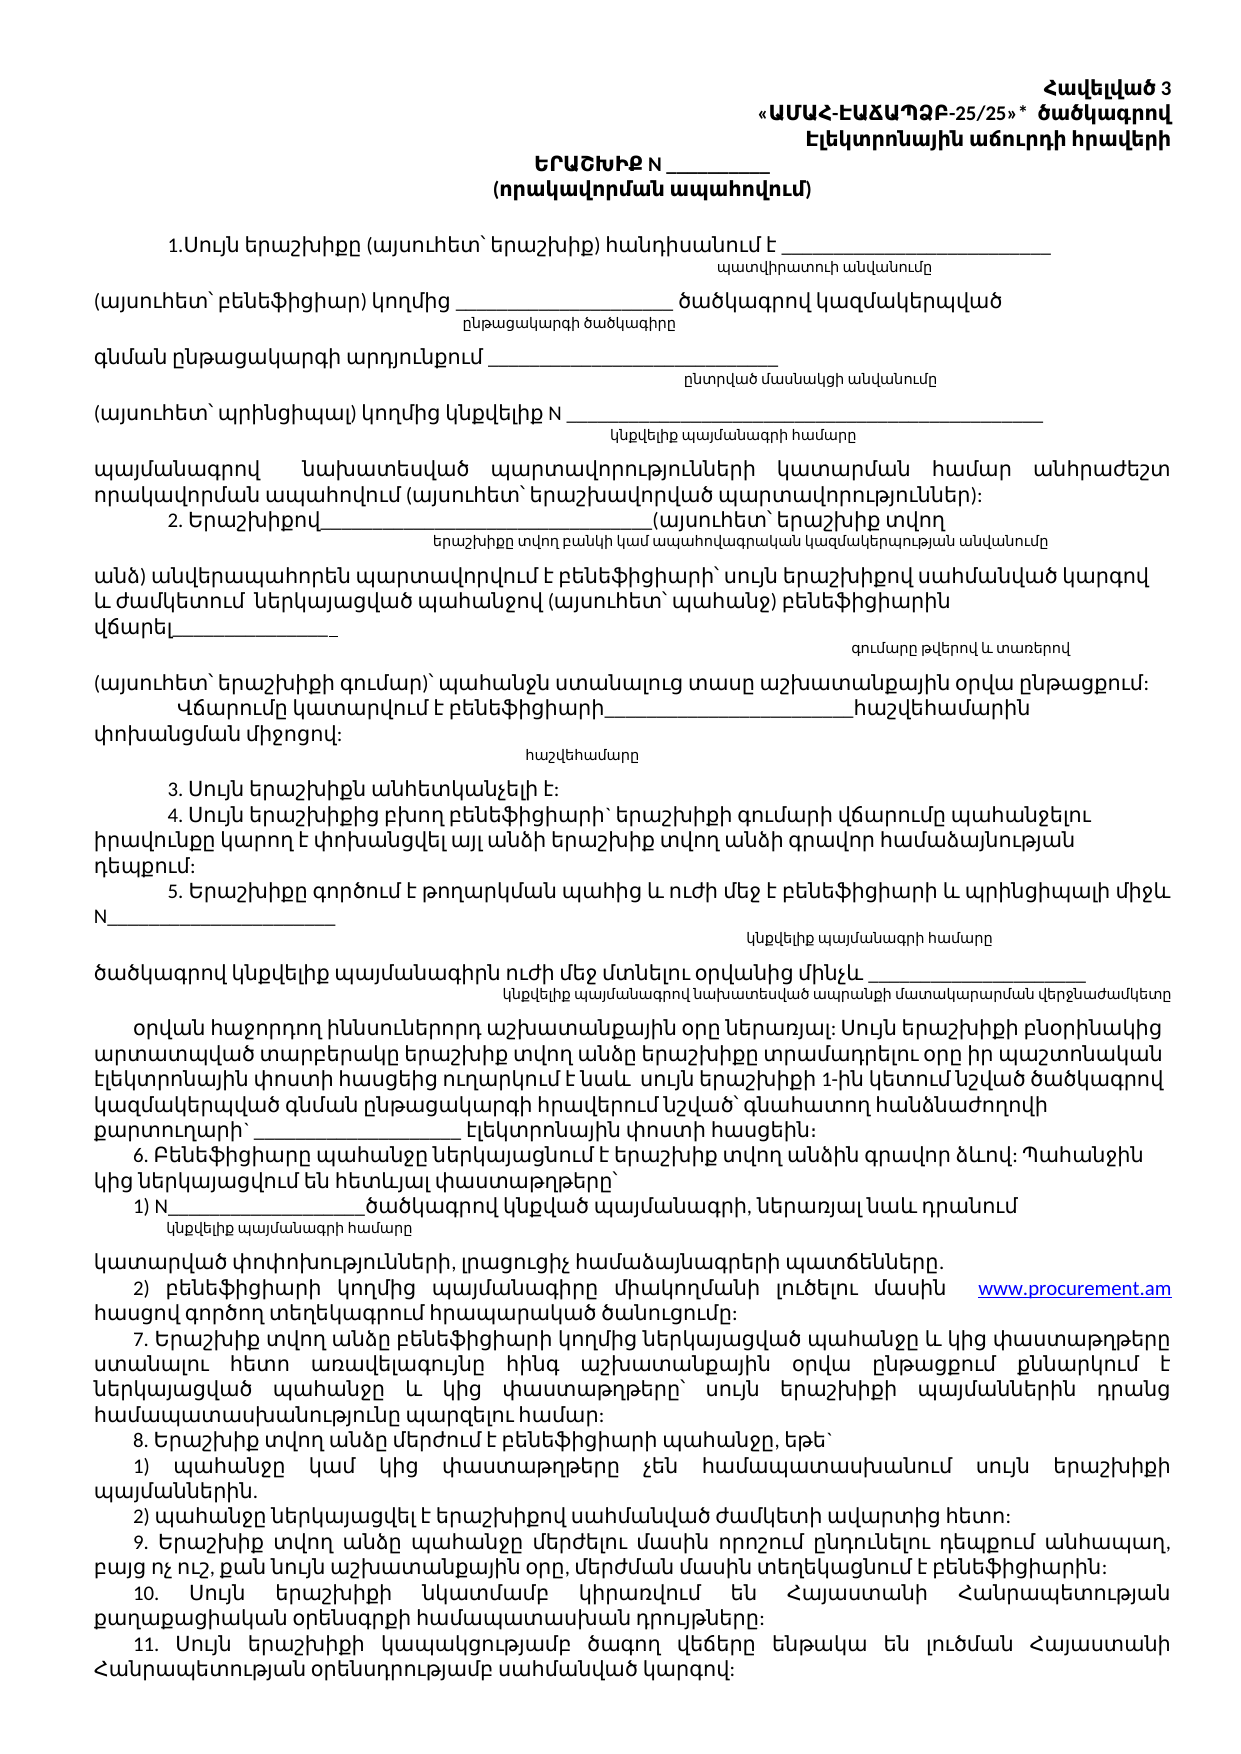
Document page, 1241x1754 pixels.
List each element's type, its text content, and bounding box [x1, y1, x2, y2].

text 5. Երաշխիքը գործում է թողարկման պահից և ուժի մեջ է բենեֆիցիարի և պրինցիպալի միջև N______________________ [94, 878, 1171, 929]
text կատարված փոփոխությունների, լրացուցիչ համաձայնագրերի պատճենները. [94, 1249, 1171, 1275]
text ընտրված մասնակցի անվանումը [94, 370, 1171, 400]
text 2) բենեֆիցիարի կողմից պայմանագիրը միակողմանի լուծելու մասին www.procurement.am հասցով գործող տեղեկագրում հրապարակած ծանուցումը: [94, 1275, 1171, 1326]
text ընթացակարգի ծածկագիրը [94, 314, 1171, 344]
text հաշվեհամարը [167, 746, 1171, 777]
text 1) պահանջը կամ կից փաստաթղթերը չեն համապատասխանում սույն երաշխիքի պայմաններին. [94, 1453, 1171, 1504]
text 3. Սույն երաշխիքն անհետկանչելի է: [94, 777, 1171, 802]
text ծածկագրով կնքվելիք պայմանագիրն ուժի մեջ մտնելու օրվանից մինչև _____________________ [94, 960, 1171, 985]
text 4. Սույն երաշխիքից բխող բենեֆիցիարի` երաշխիքի գումարի վճարումը պահանջելու իրավունքը կարող է փոխանցվել այլ անձի երաշխիք տվող անձի գրավոր համաձայնության դեպքում: [94, 802, 1171, 878]
text կնքվելիք պայմանագրով նախատեսված ապրանքի մատակարարման վերջնաժամկետը [94, 985, 1171, 1016]
text 11. Սույն երաշխիքի կապակցությամբ ծագող վեճերը ենթակա են լուծման Հայաստանի Հանրապետության օրենսդրությամբ սահմանված կարգով: [94, 1631, 1171, 1682]
text ԵՐԱՇԽԻՔ N __________ [94, 151, 1171, 177]
text 10. Սույն երաշխիքի նկատմամբ կիրառվում են Հայաստանի Հանրապետության քաղաքացիական օրենսգրքի համապատասխան դրույթները: [94, 1580, 1171, 1631]
text կնքվելիք պայմանագրի համարը [94, 426, 1171, 456]
text 6. Բենեֆիցիարը պահանջը ներկայացնում է երաշխիք տվող անձին գրավոր ձևով: Պահանջին կից ներկայացվում են հետևյալ փաստաթղթերը՝ [94, 1143, 1171, 1193]
text (այսուհետ՝ երաշխիքի գումար)՝ պահանջն ստանալուց տասը աշխատանքային օրվա ընթացքում: [94, 670, 1171, 695]
text կնքվելիք պայմանագրի համարը [610, 929, 1171, 960]
text գումարը թվերով և տառերով [757, 639, 1171, 670]
text գնման ընթացակարգի արդյունքում ____________________________ [94, 344, 1171, 370]
text 7. Երաշխիք տվող անձը բենեֆիցիարի կողմից ներկայացված պահանջը և կից փաստաթղթերը ստանալու հետո առավելագույնը հինգ աշխատանքային օրվա ընթացքում քննարկում է ներկայացված պահանջը և կից փաստաթղթերը՝ սույն երաշխիքի պայմաններին դրանց համապատասխանությունը պարզելու համար: [94, 1326, 1171, 1427]
text օրվան հաջորդող իննսուներորդ աշխատանքային օրը ներառյալ: Սույն երաշխիքի բնօրինակից արտատպված տարբերակը երաշխիք տվող անձը երաշխիքը տրամադրելու օրը իր պաշտոնական էլեկտրոնային փոստի հասցեից ուղարկում է նաև սույն երաշխիքի 1-ին կետում նշված ծածկագրով կազմակերպված գնման ընթացակարգի հրավերում նշված՝ գնահատող հանձնաժողովի քարտուղարի` ____________________ էլեկտրոնային փոստի հասցեին։ [94, 1016, 1171, 1143]
text 1) N___________________ծածկագրով կնքված պայմանագրի, ներառյալ նաև դրանում [94, 1193, 1171, 1219]
text 8. Երաշխիք տվող անձը մերժում է բենեֆիցիարի պահանջը, եթե` [94, 1427, 1171, 1453]
text (որակավորման ապահովում) [94, 177, 1171, 202]
text Հավելված 3 [94, 75, 1171, 100]
text (այսուհետ՝ պրինցիպալ) կողմից կնքվելիք N ______________________________________________ [94, 400, 1171, 426]
text 2. Երաշխիքով________________________________(այսուհետ՝ երաշխիք տվող [94, 507, 1171, 533]
text Էլեկտրոնային աճուրդի հրավերի [94, 126, 1171, 151]
text «ԱՄԱՀ-ԷԱՃԱՊՁԲ-25/25»* ծածկագրով [94, 100, 1171, 126]
text երաշխիքը տվող բանկի կամ ապահովագրական կազմակերպության անվանումը [94, 533, 1171, 563]
text անձ) անվերապահորեն պարտավորվում է բենեֆիցիարի՝ սույն երաշխիքով սահմանված կարգով և ժամկետում ներկայացված պահանջով (այսուհետ՝ պահանջ) բենեֆիցիարին վճարել_______________ [94, 563, 1171, 639]
text Վճարումը կատարվում է բենեֆիցիարի________________________հաշվեհամարին փոխանցման միջոցով: [94, 695, 1171, 746]
text 1.Սույն երաշխիքը (այսուհետ՝ երաշխիք) հանդիսանում է __________________________ [94, 233, 1171, 258]
text (այսուհետ՝ բենեֆիցիար) կողմից _____________________ ծածկագրով կազմակերպված [94, 288, 1171, 314]
text 2) պահանջը ներկայացվել է երաշխիքով սահմանված ժամկետի ավարտից հետո: [94, 1504, 1171, 1529]
text պայմանագրով նախատեսված պարտավորությունների կատարման համար անհրաժեշտ որակավորման ապահովում (այսուհետ՝ երաշխավորված պարտավորություններ): [94, 456, 1171, 507]
text պատվիրատուի անվանումը [610, 258, 1171, 288]
text 9. Երաշխիք տվող անձը պահանջը մերժելու մասին որոշում ընդունելու դեպքում անհապաղ, բայց ոչ ուշ, քան նույն աշխատանքային օրը, մերժման մասին տեղեկացնում է բենեֆիցիարին: [94, 1529, 1171, 1580]
text կնքվելիք պայմանագրի համարը [94, 1219, 1171, 1249]
